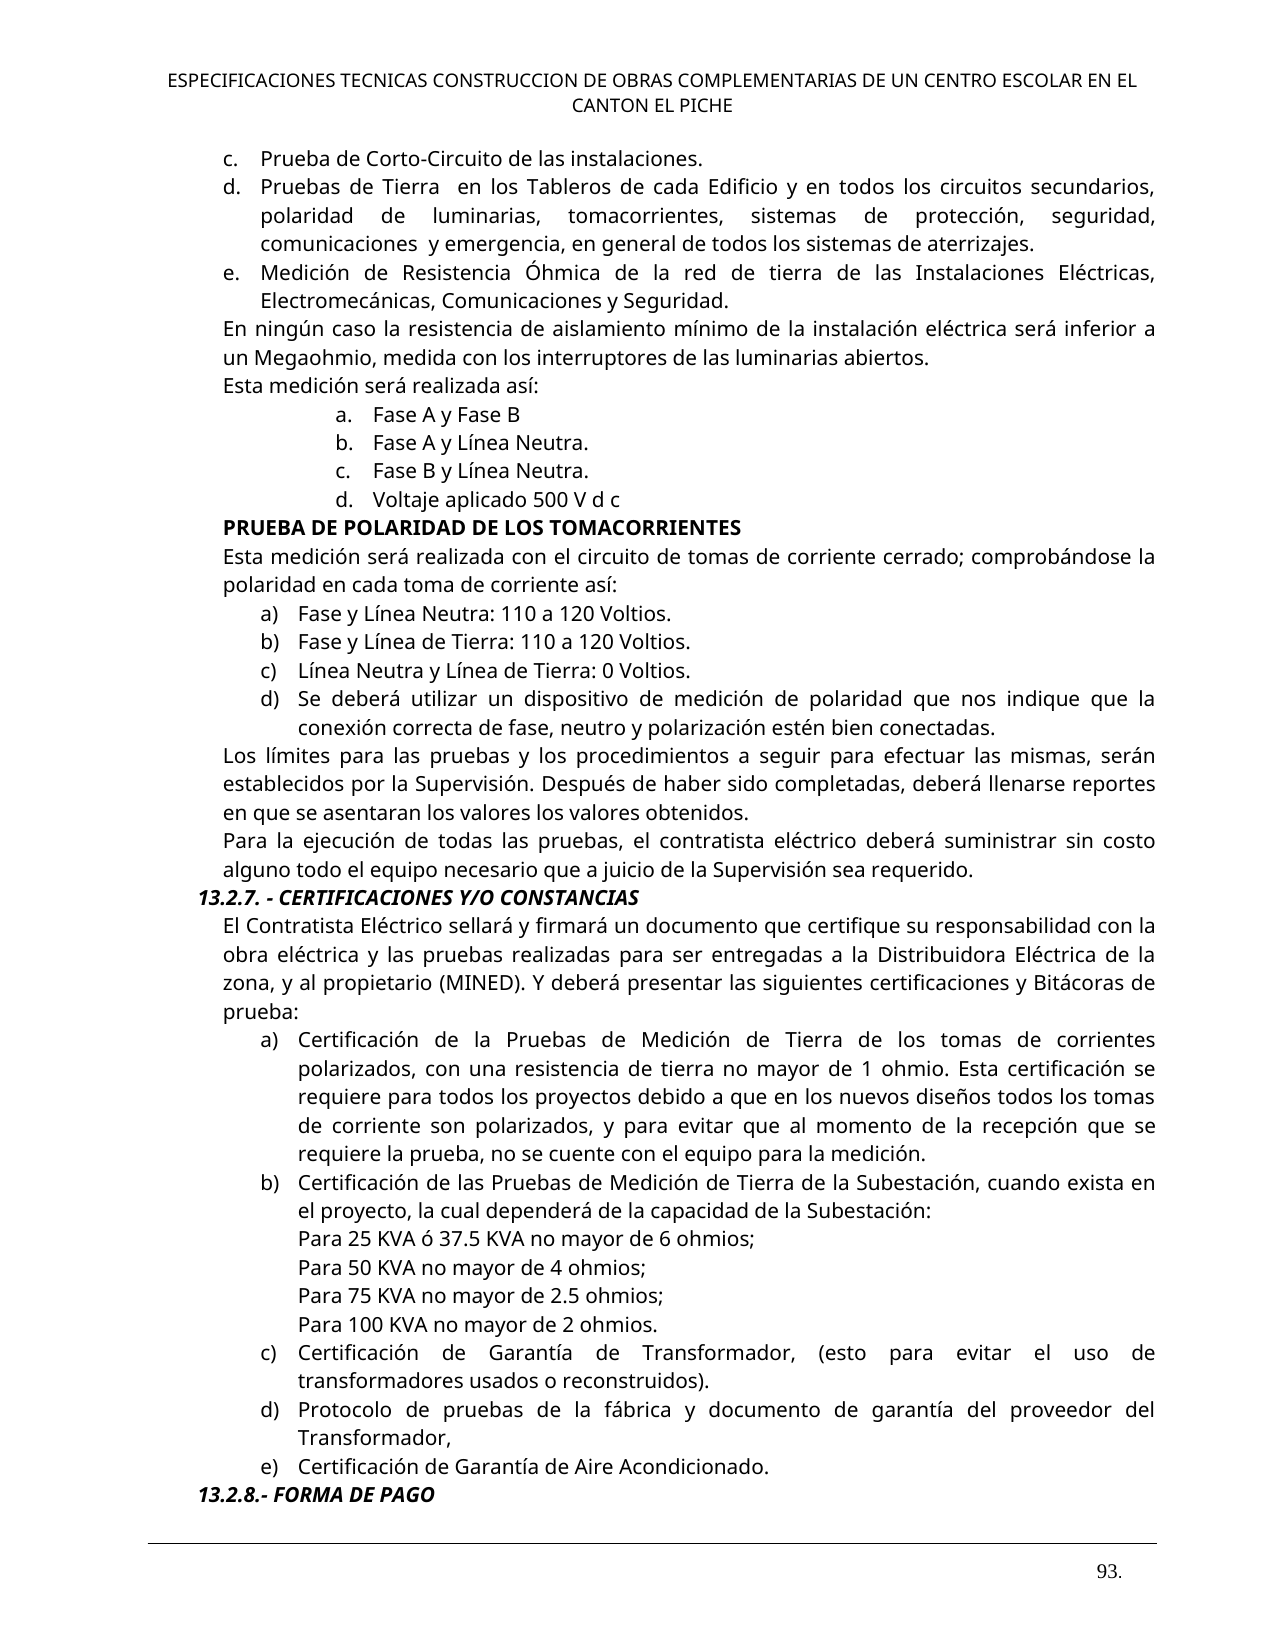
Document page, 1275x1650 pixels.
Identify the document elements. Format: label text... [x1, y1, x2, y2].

list Medición de Resistencia Óhmica de la red de tierra de las Instalaciones Eléctricas, Electromecánicas, Comunicaciones y Seguridad. [223, 258, 1157, 314]
text En ningún caso la resistencia de aislamiento mínimo de la instalación eléctrica será inferior a un Megaohmio, medida con los interruptores de las luminarias abiertos. [223, 314, 1157, 371]
list Línea Neutra y Línea de Tierra: 0 Voltios. [260, 656, 1157, 684]
text Para 50 KVA no mayor de 4 ohmios; [298, 1253, 1157, 1281]
text El Contratista Eléctrico sellará y firmará un documento que certifique su responsabilidad con la obra eléctrica y las pruebas realizadas para ser entregadas a la Distribuidora Eléctrica de la zona, y al propietario (MINED). Y deberá presentar las siguientes certificaciones y Bitácoras de prueba: [223, 912, 1157, 1025]
list Certificación de la Pruebas de Medición de Tierra de los tomas de corrientes polarizados, con una resistencia de tierra no mayor de 1 ohmio. Esta certificación se requiere para todos los proyectos debido a que en los nuevos diseños todos los tomas de corriente son polarizados, y para evitar que al momento de la recepción que se requiere la prueba, no se cuente con el equipo para la medición. [260, 1025, 1157, 1168]
text 13.2.8.- FORMA DE PAGO [197, 1480, 1157, 1509]
text Para 25 KVA ó 37.5 KVA no mayor de 6 ohmios; [298, 1224, 1157, 1253]
text Para 75 KVA no mayor de 2.5 ohmios; [298, 1281, 1157, 1310]
list Fase A y Línea Neutra. [335, 428, 1157, 457]
list Prueba de Corto-Circuito de las instalaciones. [223, 144, 1157, 172]
list Certificación de Garantía de Transformador, (esto para evitar el uso de transformadores usados o reconstruidos). [260, 1338, 1157, 1395]
text Para la ejecución de todas las pruebas, el contratista eléctrico deberá suministrar sin costo alguno todo el equipo necesario que a juicio de la Supervisión sea requerido. [223, 826, 1157, 883]
list Se deberá utilizar un dispositivo de medición de polaridad que nos indique que la conexión correcta de fase, neutro y polarización estén bien conectadas. [260, 684, 1157, 741]
text Para 100 KVA no mayor de 2 ohmios. [298, 1310, 1157, 1338]
list Voltaje aplicado 500 V d c [335, 485, 1157, 513]
list Fase B y Línea Neutra. [335, 457, 1157, 485]
list Protocolo de pruebas de la fábrica y documento de garantía del proveedor del Transformador, [260, 1395, 1157, 1452]
text 13.2.7. - CERTIFICACIONES Y/O CONSTANCIAS [197, 883, 1157, 912]
list Pruebas de Tierra en los Tableros de cada Edificio y en todos los circuitos secundarios, polaridad de luminarias, tomacorrientes, sistemas de protección, seguridad, comunicaciones y emergencia, en general de todos los sistemas de aterrizajes. [223, 172, 1157, 258]
text PRUEBA DE POLARIDAD DE LOS TOMACORRIENTES [223, 513, 1157, 542]
list Fase y Línea de Tierra: 110 a 120 Voltios. [260, 627, 1157, 656]
list Certificación de las Pruebas de Medición de Tierra de la Subestación, cuando exista en el proyecto, la cual dependerá de la capacidad de la Subestación: [260, 1168, 1157, 1224]
text Esta medición será realizada así: [223, 371, 1157, 400]
text Esta medición será realizada con el circuito de tomas de corriente cerrado; comprobándose la polaridad en cada toma de corriente así: [223, 542, 1157, 599]
list Fase A y Fase B [335, 400, 1157, 428]
text Los límites para las pruebas y los procedimientos a seguir para efectuar las mismas, serán establecidos por la Supervisión. Después de haber sido completadas, deberá llenarse reportes en que se asentaran los valores los valores obtenidos. [223, 741, 1157, 826]
list Fase y Línea Neutra: 110 a 120 Voltios. [260, 599, 1157, 627]
list Certificación de Garantía de Aire Acondicionado. [260, 1452, 1157, 1480]
